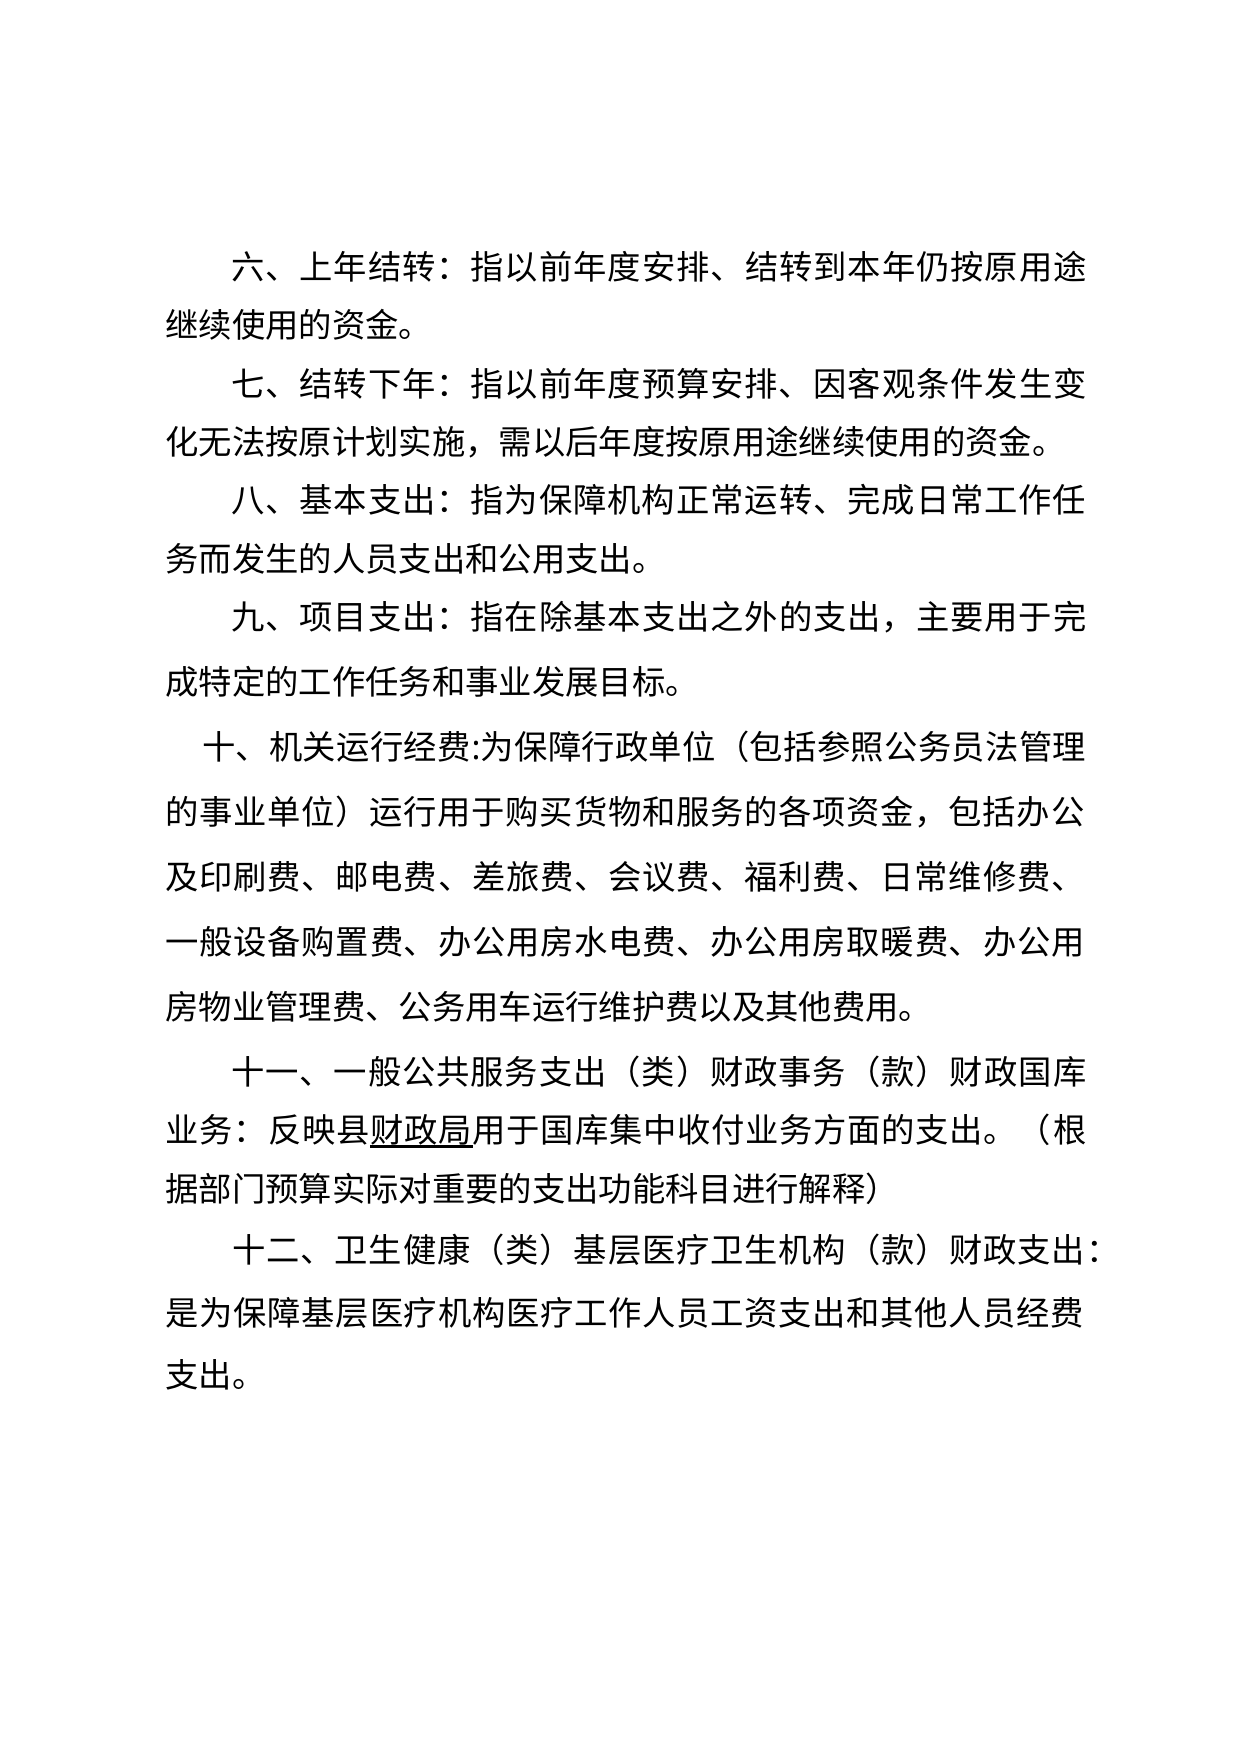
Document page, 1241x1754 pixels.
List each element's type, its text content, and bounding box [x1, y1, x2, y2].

text 九、项目支出：指在除基本支出之外的支出，主要用于完成特定的工作任务和事业发展目标。 十、机关运行经费:为保障行政单位（包括参照公务员法管理的事业单位）运行用于购买货物和服务的各项资金，包括办公及印刷费、邮电费、差旅费、会议费、福利费、日常维修费、一般设备购置费、办公用房水电费、办公用房取暖费、办公用房物业管理费、公务用车运行维护费以及其他费用。 [165, 583, 1087, 1038]
text 六、上年结转：指以前年度安排、结转到本年仍按原用途继续使用的资金。 [165, 233, 1087, 349]
text 八、基本支出：指为保障机构正常运转、完成日常工作任务而发生的人员支出和公用支出。 [165, 466, 1087, 583]
text 十一、一般公共服务支出（类）财政事务（款）财政国库业务：反映县财政局用于国库集中收付业务方面的支出。（根据部门预算实际对重要的支出功能科目进行解释） [165, 1038, 1087, 1213]
text 七、结转下年：指以前年度预算安排、因客观条件发生变化无法按原计划实施，需以后年度按原用途继续使用的资金。 [165, 349, 1087, 466]
text 十二、卫生健康（类）基层医疗卫生机构（款）财政支出：是为保障基层医疗机构医疗工作人员工资支出和其他人员经费支出。 [165, 1213, 1087, 1400]
